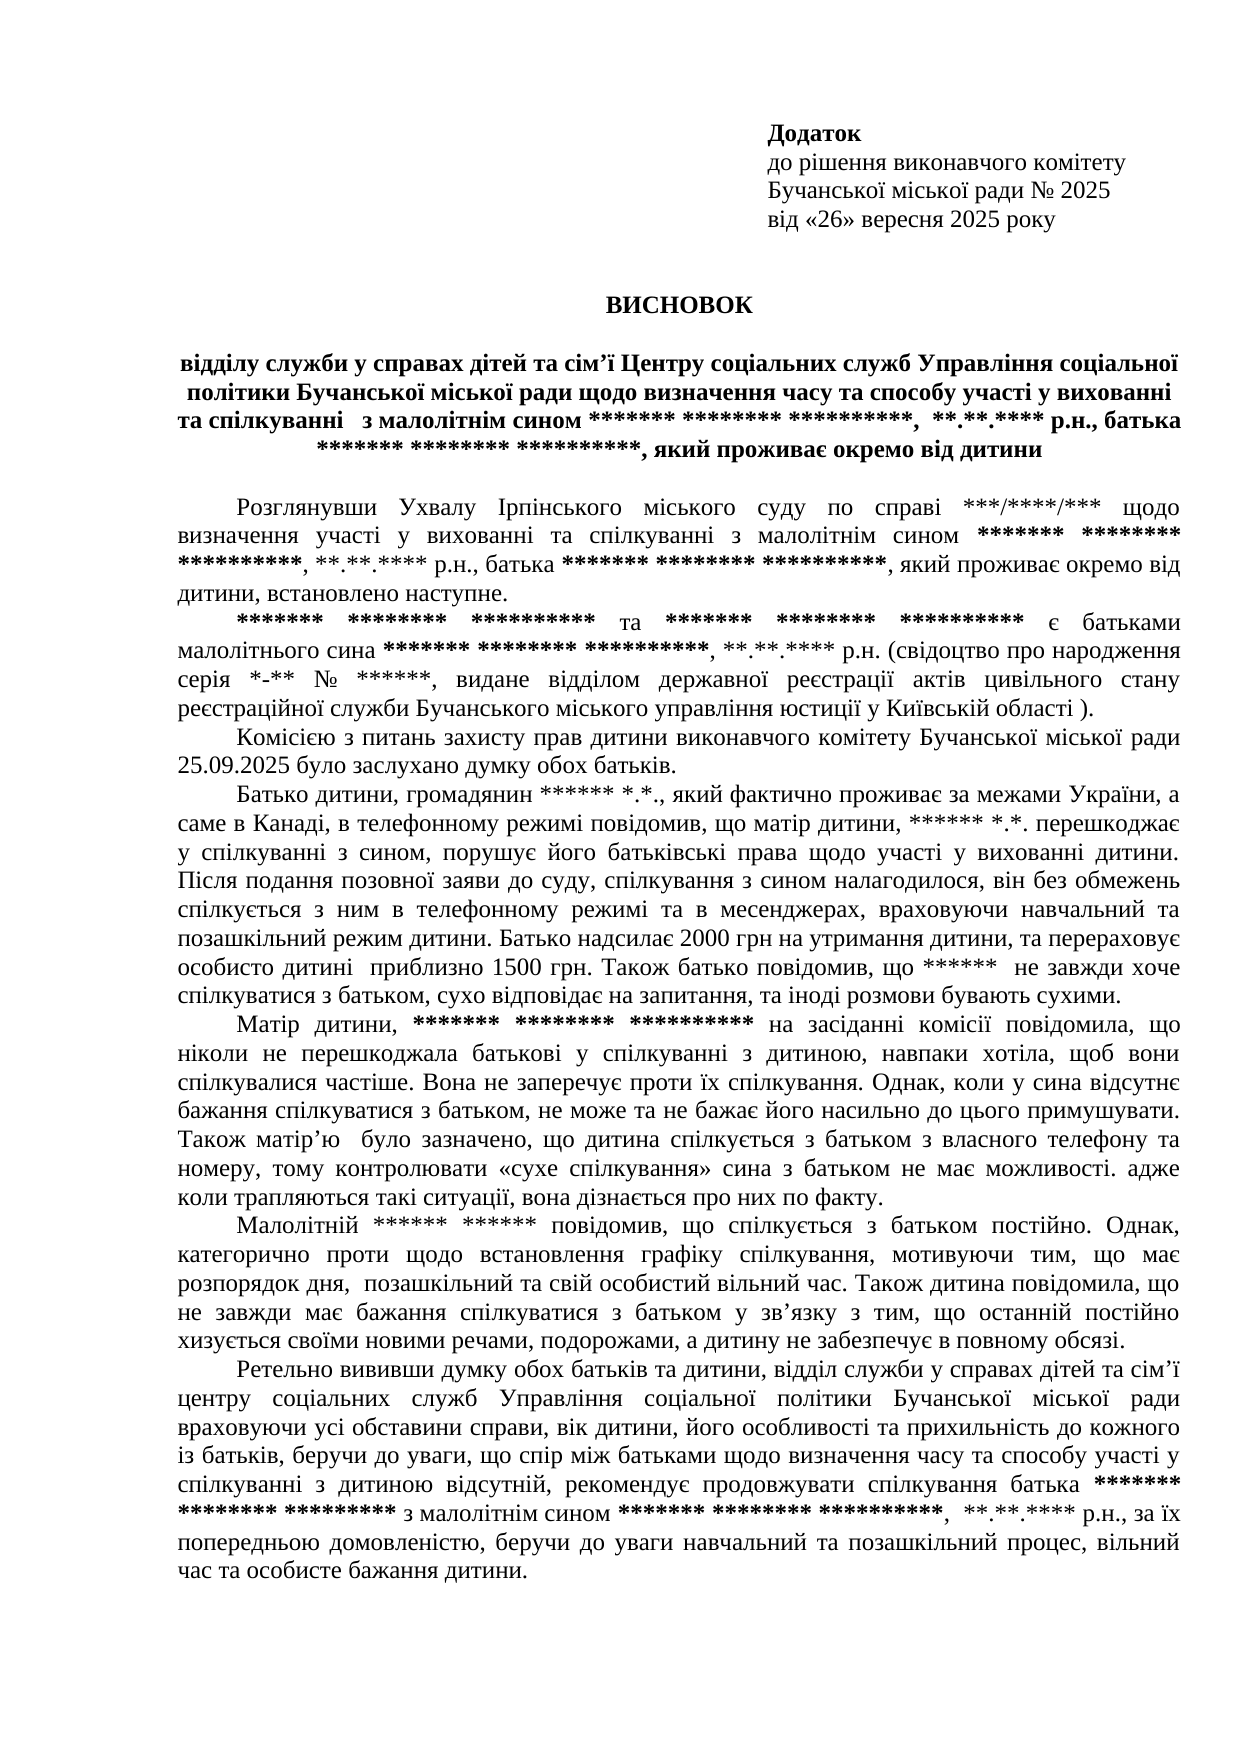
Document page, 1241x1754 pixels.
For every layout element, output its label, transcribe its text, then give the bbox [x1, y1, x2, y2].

text ВИСНОВОК [177, 291, 1181, 319]
text Бучанської міської ради № 2025 [767, 176, 1238, 204]
text Матір дитини, ******* ******** ********** на засіданні комісії повідомила, що ніколи не перешкоджала батькові у спілкуванні з дитиною, навпаки хотіла, щоб вони спілкувалися частіше. Вона не заперечує проти їх спілкування. Однак, коли у сина відсутнє бажання спілкуватися з батьком, не може та не бажає його насильно до цього примушувати. Також матір’ю було зазначено, що дитина спілкується з батьком з власного телефону та номеру, тому контролювати «сухе спілкування» сина з батьком не має можливості. адже коли трапляються такі ситуації, вона дізнається про них по факту. [177, 1009, 1181, 1211]
text ******* ******** ********** та ******* ******** ********** є батьками малолітнього сина ******* ******** **********, **.**.**** р.н. (свідоцтво про народження серія *-** № ******, видане відділом державної реєстрації актів цивільного стану реєстраційної служби Бучанського міського управління юстиції у Київській області ). [177, 607, 1181, 722]
text Розглянувши Ухвалу Ірпінського міського суду по справі ***/****/*** щодо визначення участі у вихованні та спілкуванні з малолітнім сином ******* ******** **********, **.**.**** р.н., батька ******* ******** **********, який проживає окремо від дитини, встановлено наступне. [177, 492, 1181, 607]
text Малолітній ****** ****** повідомив, що спілкується з батьком постійно. Однак, категорично проти щодо встановлення графіку спілкування, мотивуючи тим, що має розпорядок дня, позашкільний та свій особистий вільний час. Також дитина повідомила, що не завжди має бажання спілкуватися з батьком у зв’язку з тим, що останній постійно хизується своїми новими речами, подорожами, а дитину не забезпечує в повному обсязі. [177, 1211, 1181, 1354]
text Комісією з питань захисту прав дитини виконавчого комітету Бучанської міської ради 25.09.2025 було заслухано думку обох батьків. [177, 722, 1181, 779]
text відділу служби у справах дітей та сім’ї Центру соціальних служб Управління соціальної політики Бучанської міської ради щодо визначення часу та способу участі у вихованні та спілкуванні з малолітнім сином ******* ******** **********, **.**.**** р.н., батька ******* ******** **********, який проживає окремо від дитини [177, 348, 1181, 463]
text Ретельно вививши думку обох батьків та дитини, відділ служби у справах дітей та сім’ї центру соціальних служб Управління соціальної політики Бучанської міської ради враховуючи усі обставини справи, вік дитини, його особливості та прихильність до кожного із батьків, беручи до уваги, що спір між батьками щодо визначення часу та способу участі у спілкуванні з дитиною відсутній, рекомендує продовжувати спілкування батька ******* ******** ********* з малолітнім сином ******* ******** **********, **.**.**** р.н., за їх попередньою домовленістю, беручи до уваги навчальний та позашкільний процес, вільний час та особисте бажання дитини. [177, 1354, 1181, 1584]
text від «26» вересня 2025 року [767, 204, 1181, 233]
text Батько дитини, громадянин ****** *.*., який фактично проживає за межами України, а саме в Канаді, в телефонному режимі повідомив, що матір дитини, ****** *.*. перешкоджає у спілкуванні з сином, порушує його батьківські права щодо участі у вихованні дитини. Після подання позовної заяви до суду, спілкування з сином налагодилося, він без обмежень спілкується з ним в телефонному режимі та в месенджерах, враховуючи навчальний та позашкільний режим дитини. Батько надсилає 2000 грн на утримання дитини, та перераховує особисто дитині приблизно 1500 грн. Також батько повідомив, що ****** не завжди хоче спілкуватися з батьком, сухо відповідає на запитання, та іноді розмови бувають сухими. [177, 779, 1181, 1009]
text Додаток [767, 118, 1181, 147]
text до рішення виконавчого комітету [767, 147, 1181, 176]
